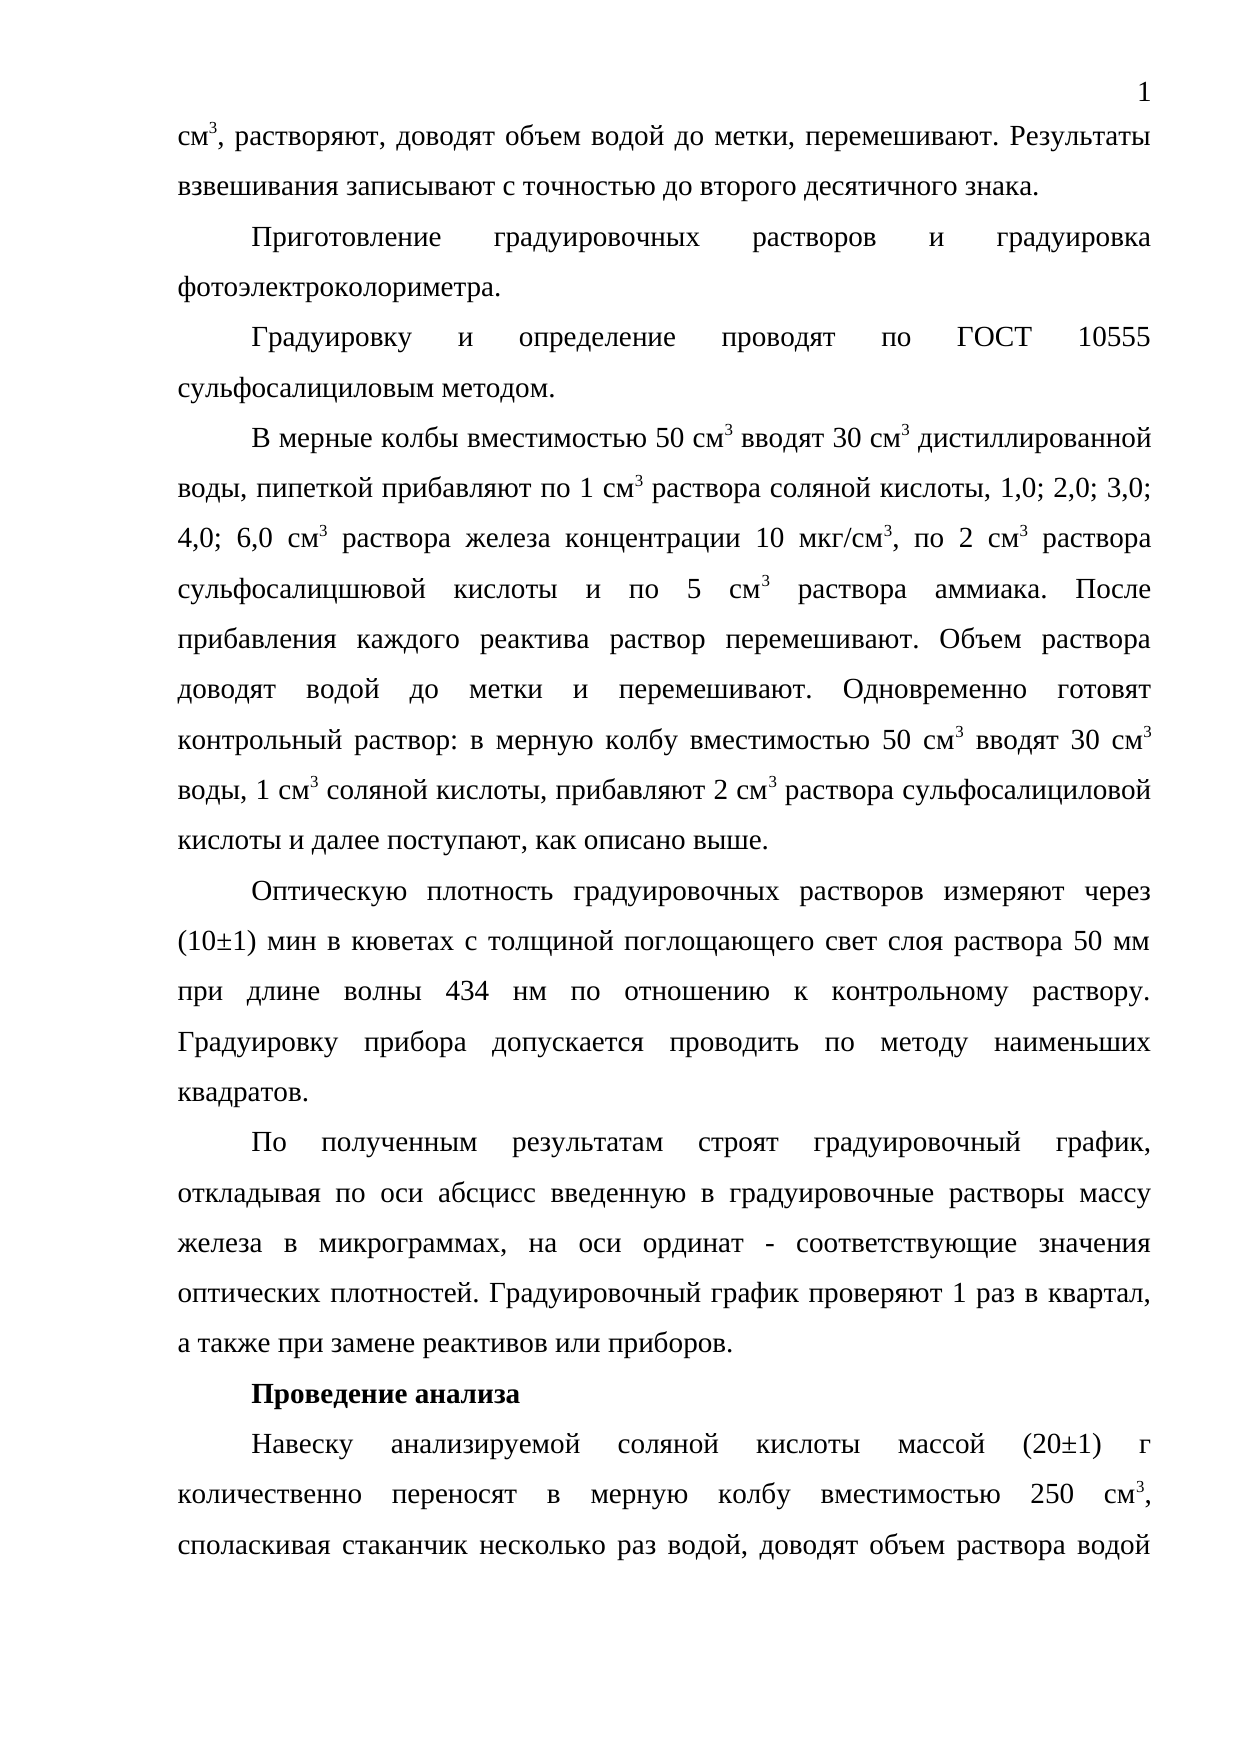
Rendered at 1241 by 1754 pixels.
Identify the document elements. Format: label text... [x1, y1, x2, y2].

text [177, 118, 1152, 202]
text Приготовление градуировочных растворов и градуировка фотоэлектроколориметра. [177, 219, 1152, 303]
text Оптическую плотность градуировочных растворов измеряют через (10±1) мин в кюветах с толщиной поглощающего свет слоя раствора при длине волны 434 нм по отношению к контрольному раствору. Градуировку прибора допускается проводить по методу наименьших квадратов. [177, 873, 1152, 1108]
text Проведение анализа [177, 1376, 1152, 1409]
text Градуировку и определение проводят по ГОСТ 10555 сульфосалициловым методом. [177, 319, 1152, 403]
text По полученным результатам строят градуировочный график, откладывая по оси абсцисс введенную в градуировочные растворы массу железа в микрограммах, на оси ординат - соответствующие значения оптических плотностей. Градуировочный график проверяют 1 раз в квартал, а также при замене реактивов или приборов. [177, 1124, 1152, 1359]
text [177, 1426, 1152, 1560]
text В мерные колбы вместимостью 50 см3 вводят 30 см3 дистиллированной воды, пипеткой прибавляют по 1 см3 раствора соляной кислоты, 1,0; 2,0; 3,0; 4,0; 6,0 см3 раствора железа концентрации 10 мкг/см3, по 2 см3 раствора сульфосалицшювой кислоты и по 5 см3 раствора аммиака. После прибавления каждого реактива раствор перемешивают. Объем раствора доводят водой до метки и перемешивают. Одновременно готовят контрольный раствор: в мерную колбу вместимостью 50 см3 вводят 30 см3 воды, 1 см3 соляной кислоты, прибавляют 2 см3 раствора сульфосалициловой кислоты и далее поступают, как описано выше. [177, 420, 1152, 856]
